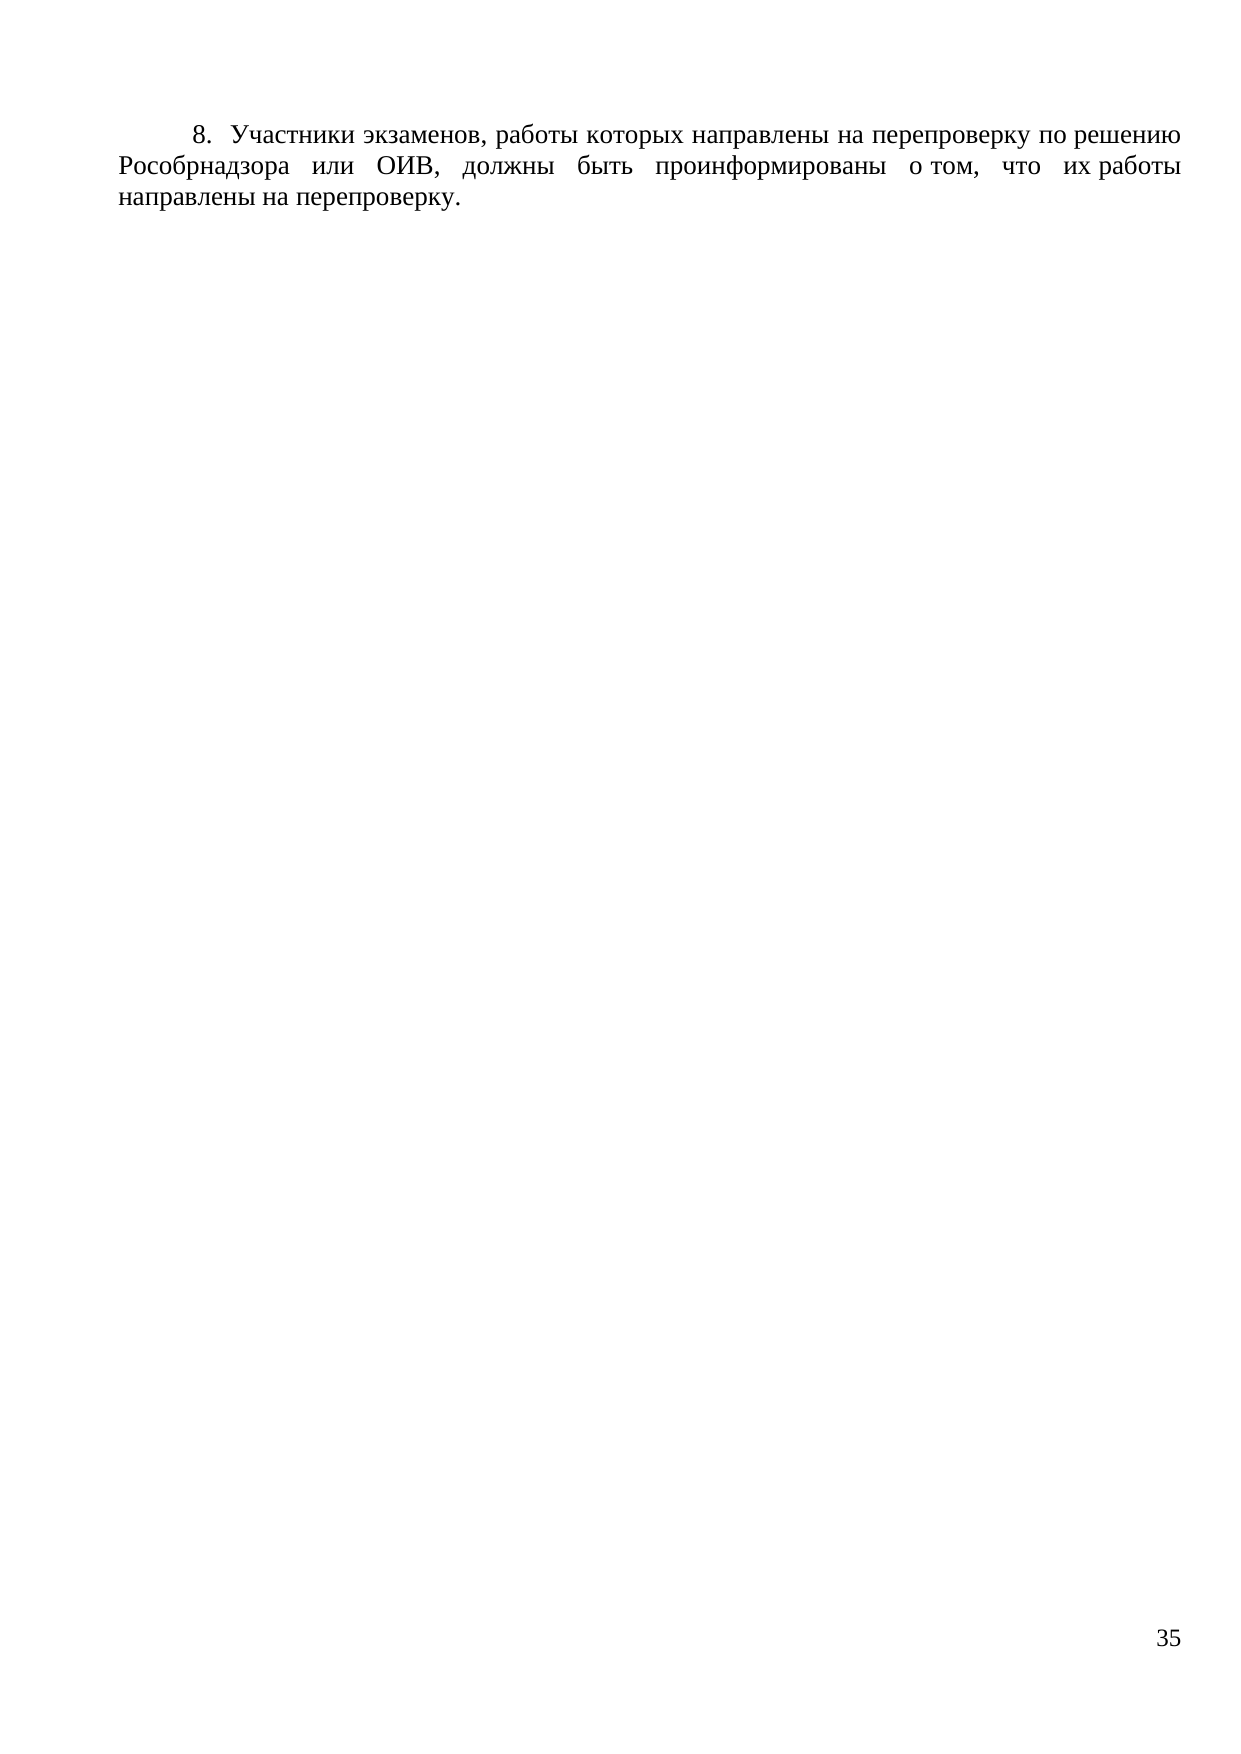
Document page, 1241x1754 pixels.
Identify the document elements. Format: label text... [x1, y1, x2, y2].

list Участники экзаменов, работы которых направлены на перепроверку по решению Рособрнадзора или ОИВ, должны быть проинформированы о том, что их работы направлены на перепроверку. [118, 118, 1181, 212]
